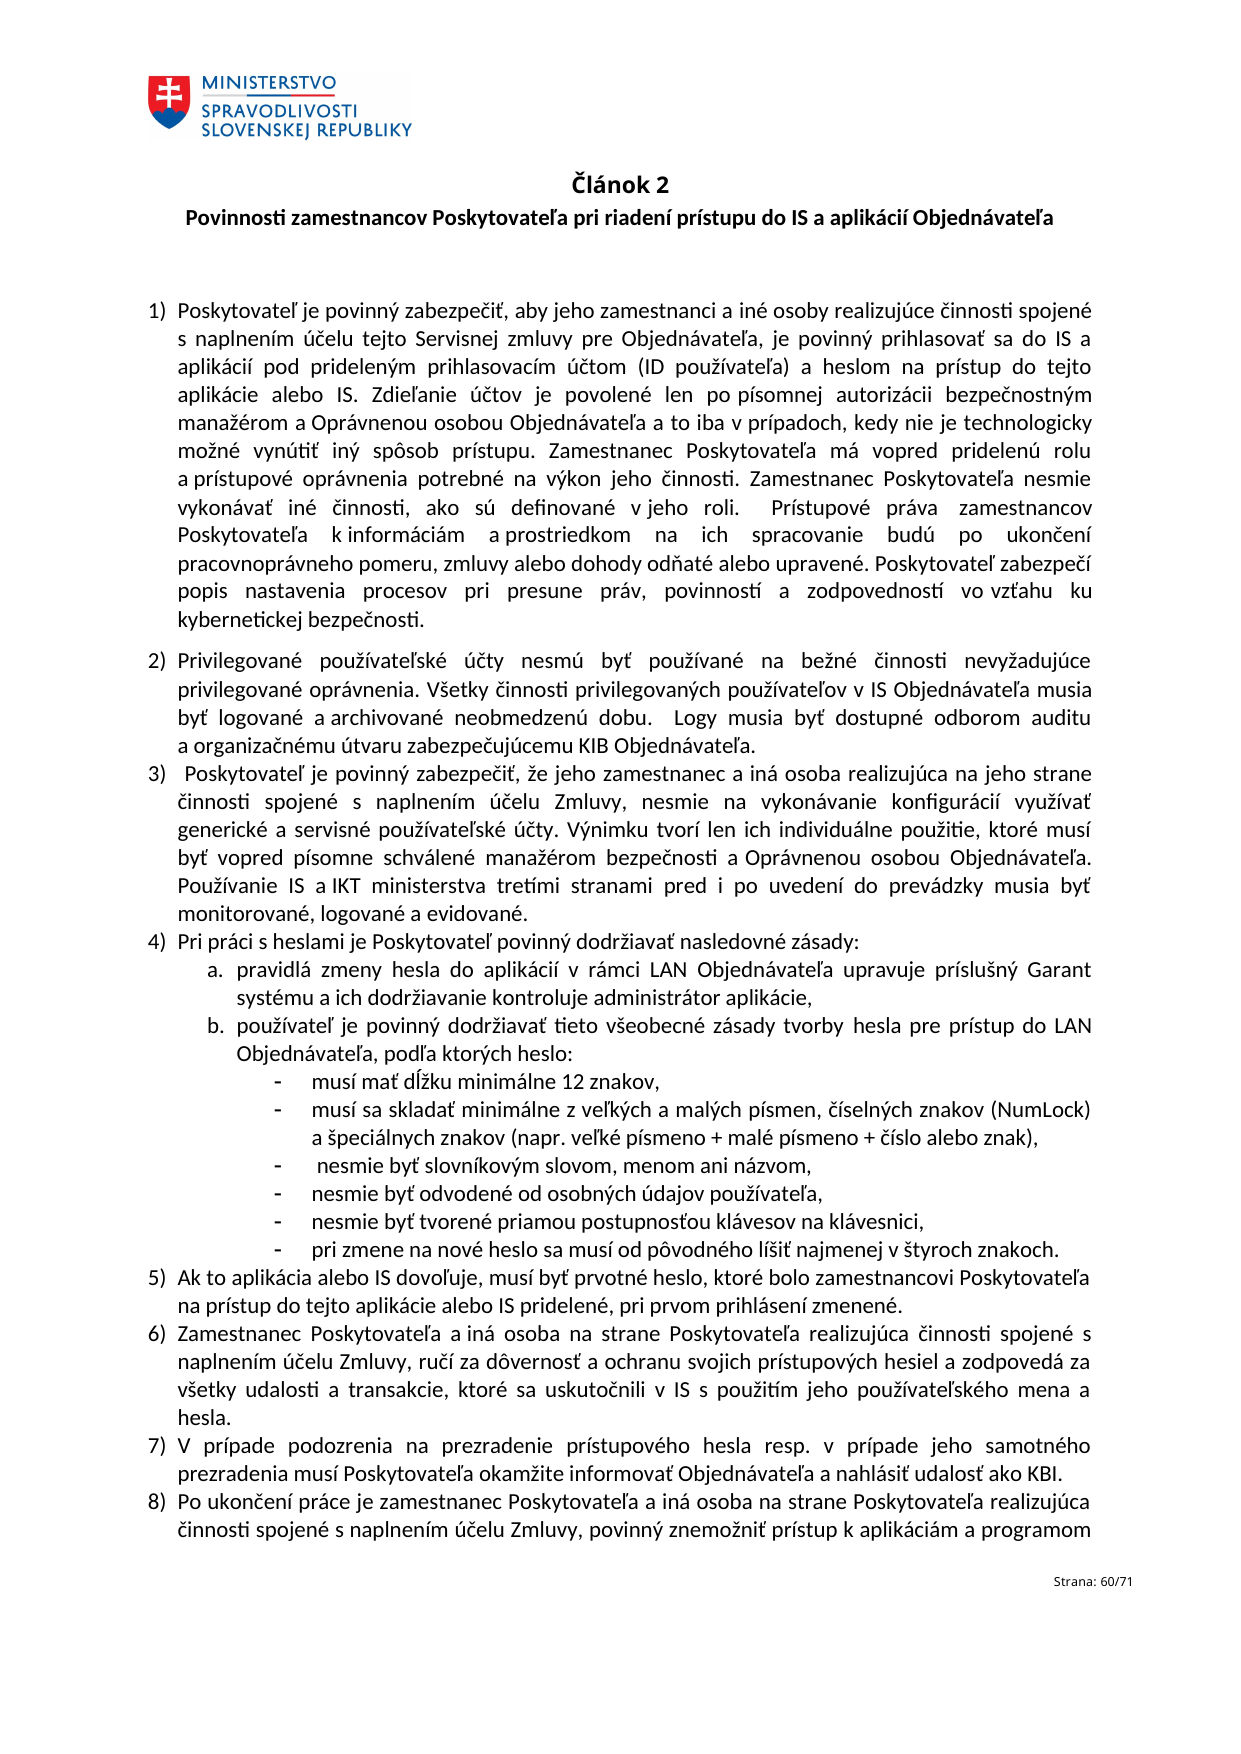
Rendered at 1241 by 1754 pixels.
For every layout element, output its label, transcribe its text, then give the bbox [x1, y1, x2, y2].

list musí sa skladať minimálne z veľkých a malých písmen, číselných znakov (NumLock) a špeciálnych znakov (napr. veľké písmeno + malé písmeno + číslo alebo znak), [274, 1095, 1093, 1151]
list pri zmene na nové heslo sa musí od pôvodného líšiť najmenej v štyroch znakoch. [274, 1235, 1093, 1263]
list pravidlá zmeny hesla do aplikácií v rámci LAN Objednávateľa upravuje príslušný Garant systému a ich dodržiavanie kontroluje administrátor aplikácie, [207, 955, 1093, 1011]
list Zamestnanec Poskytovateľa a iná osoba na strane Poskytovateľa realizujúca činnosti spojené s naplnením účelu Zmluvy, ručí za dôvernosť a ochranu svojich prístupových hesiel a zodpovedá za všetky udalosti a transakcie, ktoré sa uskutočnili v IS s použitím jeho používateľského mena a hesla. [148, 1319, 1093, 1431]
list nesmie byť slovníkovým slovom, menom ani názvom, [274, 1151, 1093, 1179]
list Privilegované používateľské účty nesmú byť používané na bežné činnosti nevyžadujúce privilegované oprávnenia. Všetky činnosti privilegovaných používateľov v IS Objednávateľa musia byť logované a archivované neobmedzenú dobu. Logy musia byť dostupné odborom auditu a organizačnému útvaru zabezpečujúcemu KIB Objednávateľa. [148, 647, 1093, 759]
picture [147, 73, 413, 141]
text Povinnosti zamestnancov Poskytovateľa pri riadení prístupu do IS a aplikácií Objednávateľa [148, 203, 1093, 231]
list musí mať dĺžku minimálne 12 znakov, [274, 1067, 1093, 1095]
list nesmie byť tvorené priamou postupnosťou klávesov na klávesnici, [274, 1207, 1093, 1235]
list Poskytovateľ je povinný zabezpečiť, aby jeho zamestnanci a iné osoby realizujúce činnosti spojené s naplnením účelu tejto Servisnej zmluvy pre Objednávateľa, je povinný prihlasovať sa do IS a aplikácií pod prideleným prihlasovacím účtom (ID používateľa) a heslom na prístup do tejto aplikácie alebo IS. Zdieľanie účtov je povolené len po písomnej autorizácii bezpečnostným manažérom a Oprávnenou osobou Objednávateľa a to iba v prípadoch, kedy nie je technologicky možné vynútiť iný spôsob prístupu. Zamestnanec Poskytovateľa má vopred pridelenú rolu a prístupové oprávnenia potrebné na výkon jeho činnosti. Zamestnanec Poskytovateľa nesmie vykonávať iné činnosti, ako sú definované v jeho roli. Prístupové práva zamestnancov Poskytovateľa k informáciám a prostriedkom na ich spracovanie budú po ukončení pracovnoprávneho pomeru, zmluvy alebo dohody odňaté alebo upravené. Poskytovateľ zabezpečí popis nastavenia procesov pri presune práv, povinností a zodpovedností vo vzťahu ku kybernetickej bezpečnosti. [148, 296, 1093, 633]
list V prípade podozrenia na prezradenie prístupového hesla resp. v prípade jeho samotného prezradenia musí Poskytovateľa okamžite informovať Objednávateľa a nahlásiť udalosť ako KBI. [148, 1431, 1093, 1487]
list používateľ je povinný dodržiavať tieto všeobecné zásady tvorby hesla pre prístup do LAN Objednávateľa, podľa ktorých heslo: [207, 1011, 1093, 1067]
list Ak to aplikácia alebo IS dovoľuje, musí byť prvotné heslo, ktoré bolo zamestnancovi Poskytovateľa na prístup do tejto aplikácie alebo IS pridelené, pri prvom prihlásení zmenené. [148, 1263, 1093, 1319]
subtitle Článok 2 [148, 169, 1093, 200]
list Pri práci s heslami je Poskytovateľ povinný dodržiavať nasledovné zásady: [148, 927, 1093, 955]
list nesmie byť odvodené od osobných údajov používateľa, [274, 1179, 1093, 1207]
list Poskytovateľ je povinný zabezpečiť, že jeho zamestnanec a iná osoba realizujúca na jeho strane činnosti spojené s naplnením účelu Zmluvy, nesmie na vykonávanie konfigurácií využívať generické a servisné používateľské účty. Výnimku tvorí len ich individuálne použitie, ktoré musí byť vopred písomne schválené manažérom bezpečnosti a Oprávnenou osobou Objednávateľa. Používanie IS a IKT ministerstva tretími stranami pred i po uvedení do prevádzky musia byť monitorované, logované a evidované. [148, 759, 1093, 927]
